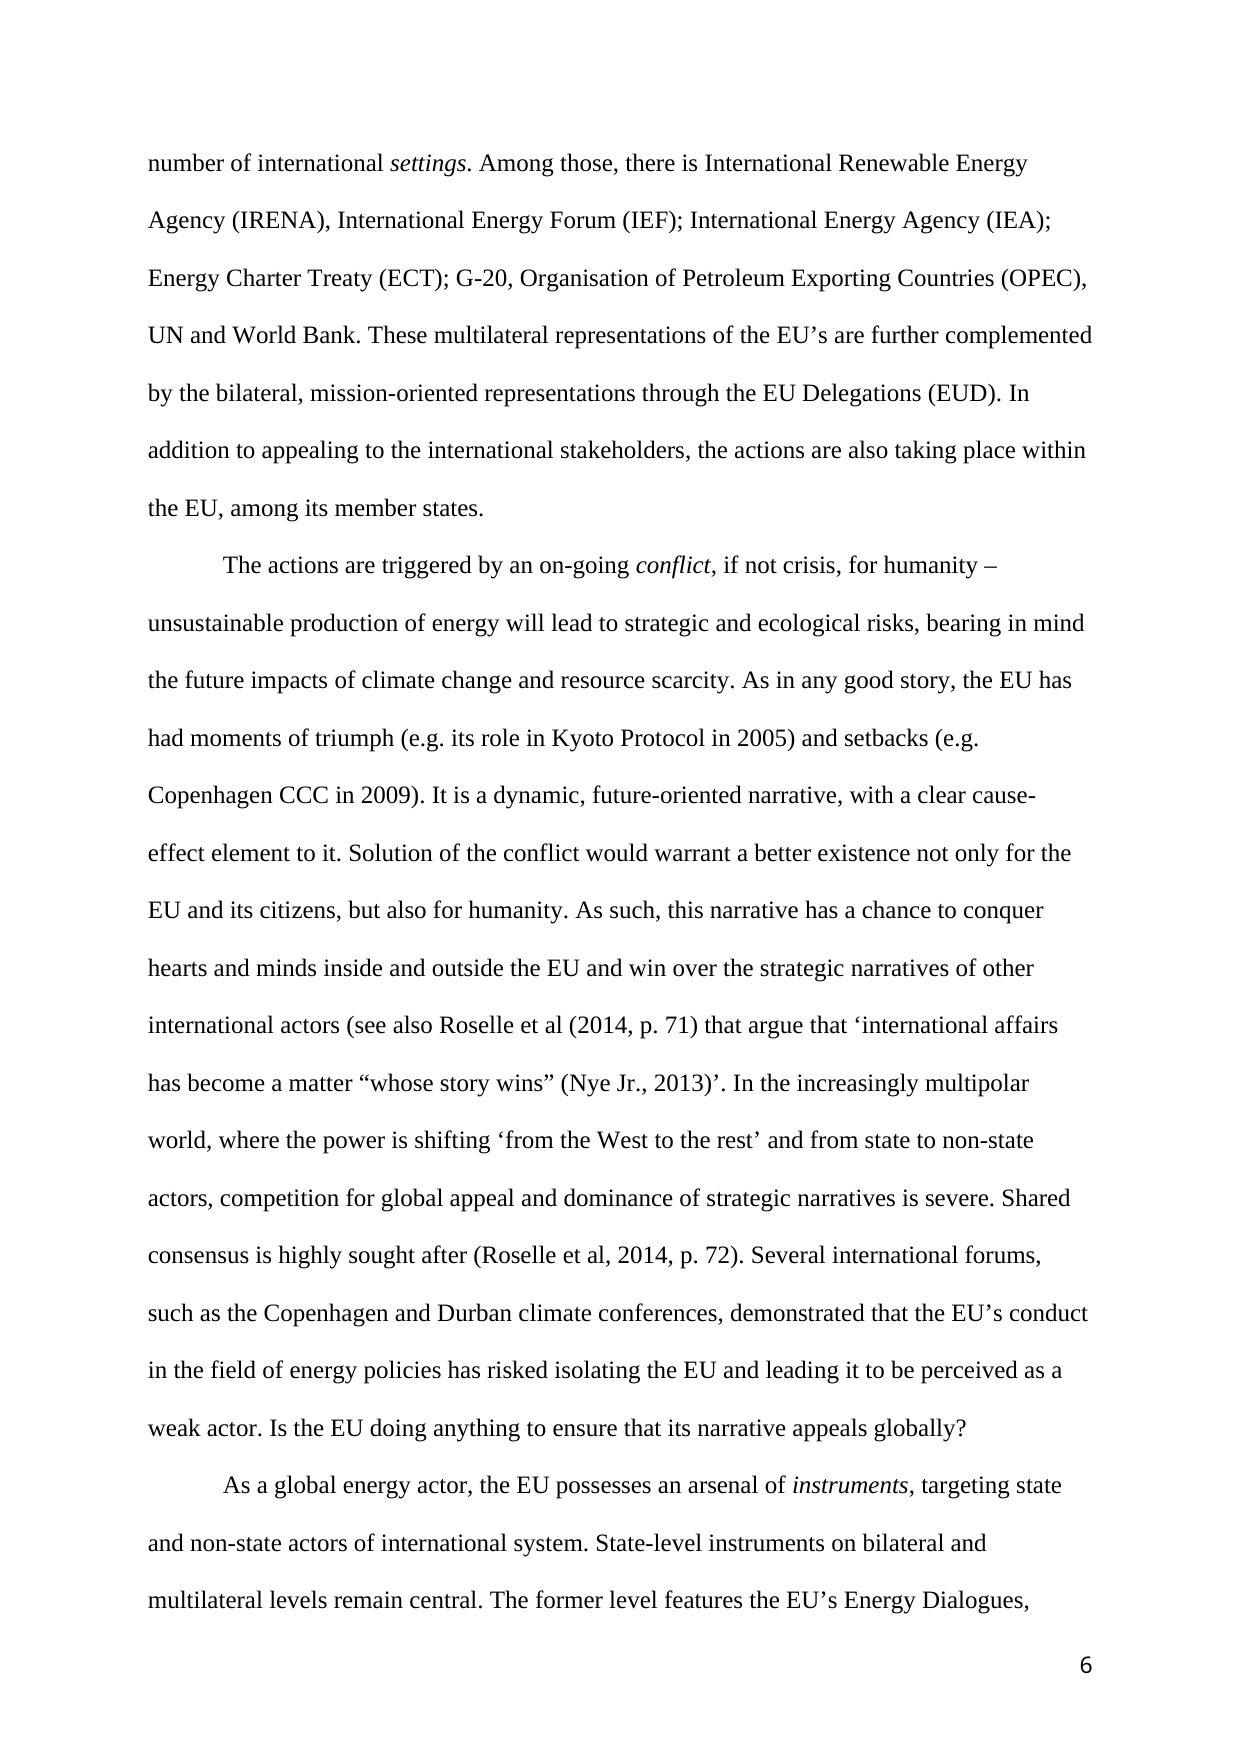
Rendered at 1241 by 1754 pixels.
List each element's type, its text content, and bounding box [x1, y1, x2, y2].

text The actions are triggered by an on-going conflict, if not crisis, for humanity – unsustainable production of energy will lead to strategic and ecological risks, bearing in mind the future impacts of climate change and resource scarcity. As in any good story, the EU has had moments of triumph (e.g. its role in Kyoto Protocol in 2005) and setbacks (e.g. Copenhagen CCC in 2009). It is a dynamic, future-oriented narrative, with a clear cause-effect element to it. Solution of the conflict would warrant a better existence not only for the EU and its citizens, but also for humanity. As such, this narrative has a chance to conquer hearts and minds inside and outside the EU and win over the strategic narratives of other international actors (see also Roselle et al (2014, p. 71) that argue that ‘international affairs has become a matter “whose story wins” (Nye Jr., 2013)’. In the increasingly multipolar world, where the power is shifting ‘from the West to the rest’ and from state to non-state actors, competition for global appeal and dominance of strategic narratives is severe. Shared consensus is highly sought after (Roselle et al, 2014, p. 72). Several international forums, such as the Copenhagen and Durban climate conferences, demonstrated that the EU’s conduct in the field of energy policies has risked isolating the EU and leading it to be perceived as a weak actor. Is the EU doing anything to ensure that its narrative appeals globally? [148, 550, 1093, 1441]
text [148, 1470, 1093, 1614]
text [148, 148, 1093, 521]
